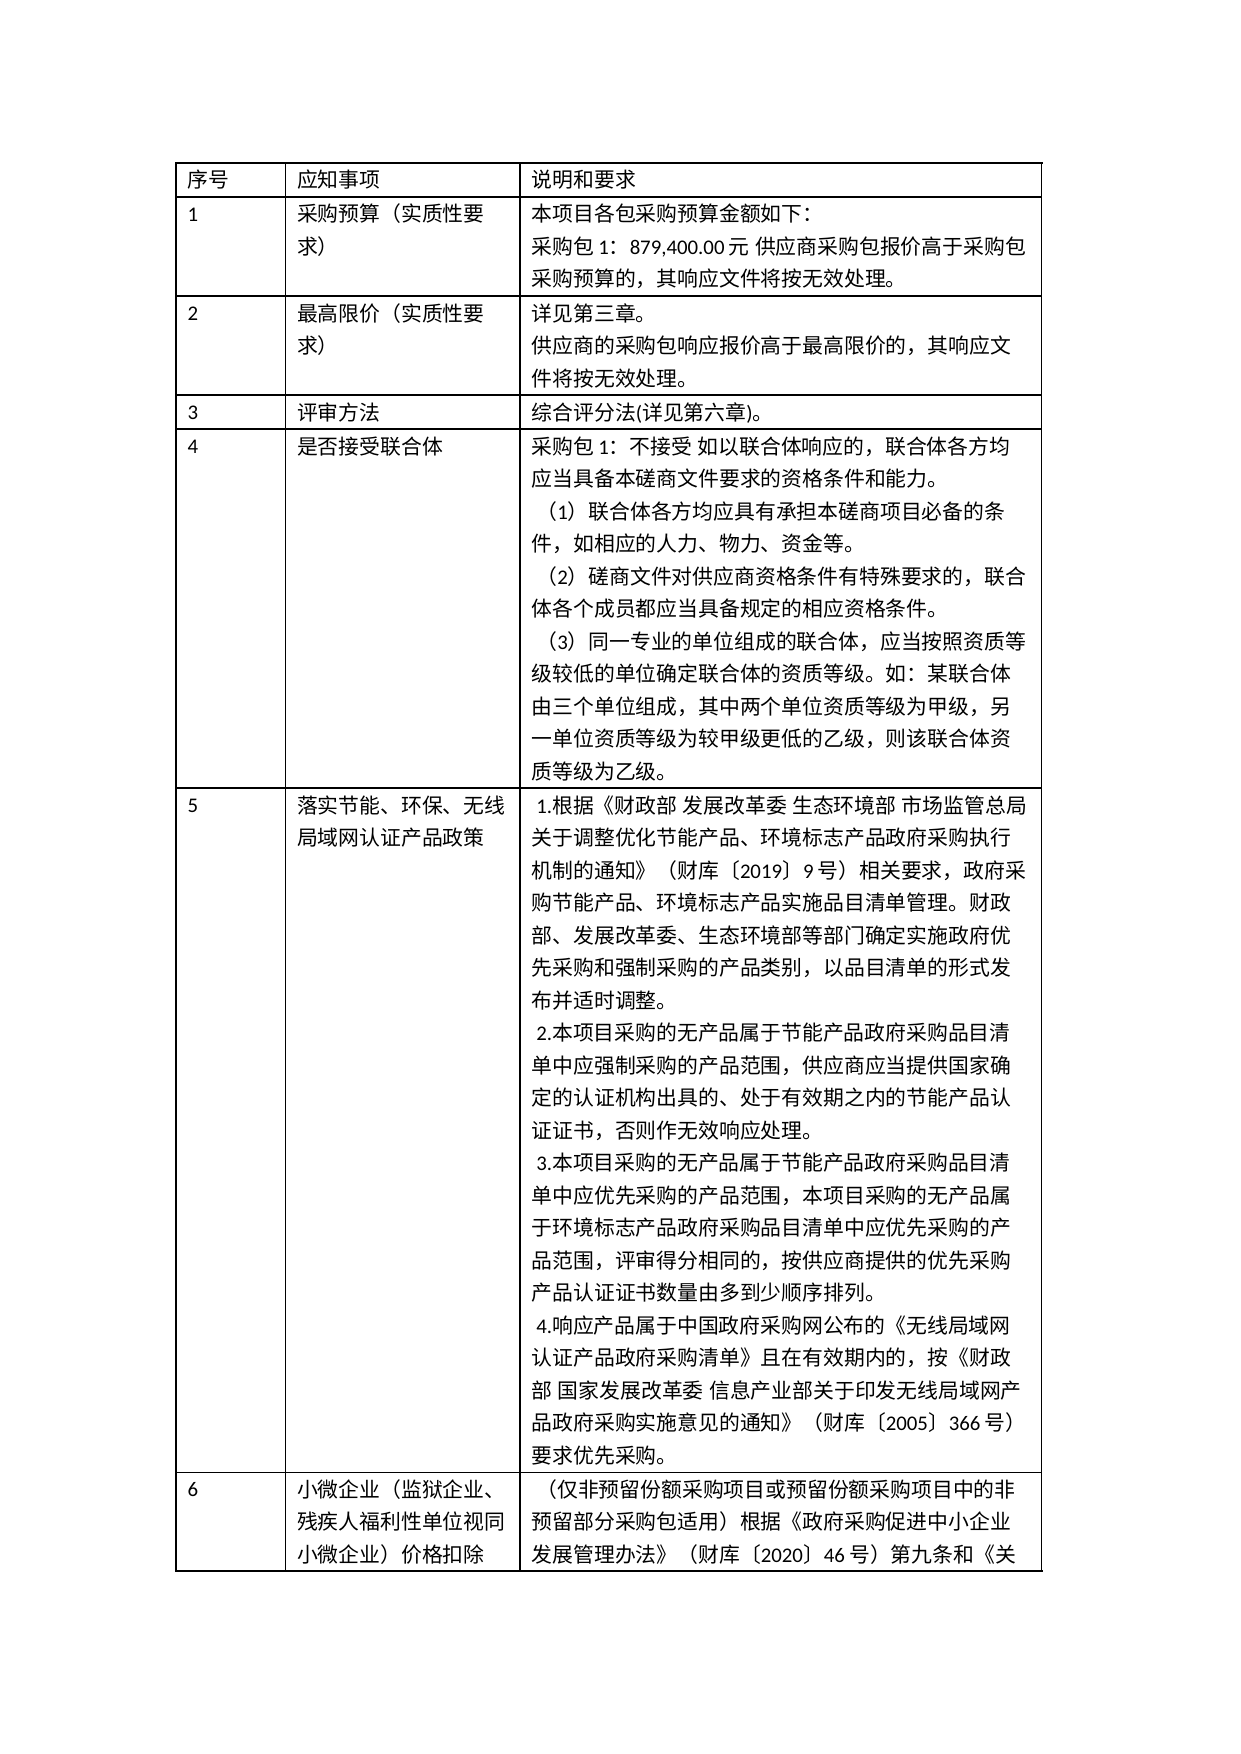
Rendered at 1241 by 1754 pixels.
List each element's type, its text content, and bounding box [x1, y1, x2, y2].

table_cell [521, 1473, 1041, 1570]
table_header 说明和要求 [521, 164, 1041, 196]
table_cell 4 [177, 430, 285, 787]
table_cell 详见第三章。 供应商的采购包响应报价高于最高限价的，其响应文件将按无效处理。 [521, 297, 1041, 394]
table_cell 评审方法 [286, 396, 519, 428]
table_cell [286, 1473, 519, 1570]
table_header 序号 [177, 164, 285, 196]
table_cell 1.根据《财政部 发展改革委 生态环境部 市场监管总局关于调整优化节能产品、环境标志产品政府采购执行机制的通知》（财库〔2019〕9号）相关要求，政府采购节能产品、环境标志产品实施品目清单管理。财政部、发展改革委、生态环境部等部门确定实施政府优先采购和强制采购的产品类别，以品目清单的形式发布并适时调整。 2.本项目采购的无产品属于节能产品政府采购品目清单中应强制采购的产品范围，供应商应当提供国家确定的认证机构出具的、处于有效期之内的节能产品认证证书，否则作无效响应处理。 3.本项目采购的无产品属于节能产品政府采购品目清单中应优先采购的产品范围，本项目采购的无产品属于环境标志产品政府采购品目清单中应优先采购的产品范围，评审得分相同的，按供应商提供的优先采购产品认证证书数量由多到少顺序排列。 4.响应产品属于中国政府采购网公布的《无线局域网认证产品政府采购清单》且在有效期内的，按《财政部 国家发展改革委 信息产业部关于印发无线局域网产品政府采购实施意见的通知》（财库〔2005〕366号）要求优先采购。 [521, 789, 1041, 1471]
table_cell 采购包1：不接受 如以联合体响应的，联合体各方均应当具备本磋商文件要求的资格条件和能力。 （1）联合体各方均应具有承担本磋商项目必备的条件，如相应的人力、物力、资金等。 （2）磋商文件对供应商资格条件有特殊要求的，联合体各个成员都应当具备规定的相应资格条件。 （3）同一专业的单位组成的联合体，应当按照资质等级较低的单位确定联合体的资质等级。如：某联合体由三个单位组成，其中两个单位资质等级为甲级，另一单位资质等级为较甲级更低的乙级，则该联合体资质等级为乙级。 [521, 430, 1041, 787]
table_cell 2 [177, 297, 285, 394]
table_cell 本项目各包采购预算金额如下： 采购包1：879,400.00元 供应商采购包报价高于采购包采购预算的，其响应文件将按无效处理。 [521, 198, 1041, 295]
table_cell 6 [177, 1473, 285, 1570]
table_cell 5 [177, 789, 285, 1471]
table_cell 落实节能、环保、无线局域网认证产品政策 [286, 789, 519, 1471]
table_cell 3 [177, 396, 285, 428]
table_header 应知事项 [286, 164, 519, 196]
table_cell 是否接受联合体 [286, 430, 519, 787]
table_cell 综合评分法(详见第六章)。 [521, 396, 1041, 428]
table_cell 采购预算（实质性要求） [286, 198, 519, 295]
table_cell 1 [177, 198, 285, 295]
table_cell 最高限价（实质性要求） [286, 297, 519, 394]
